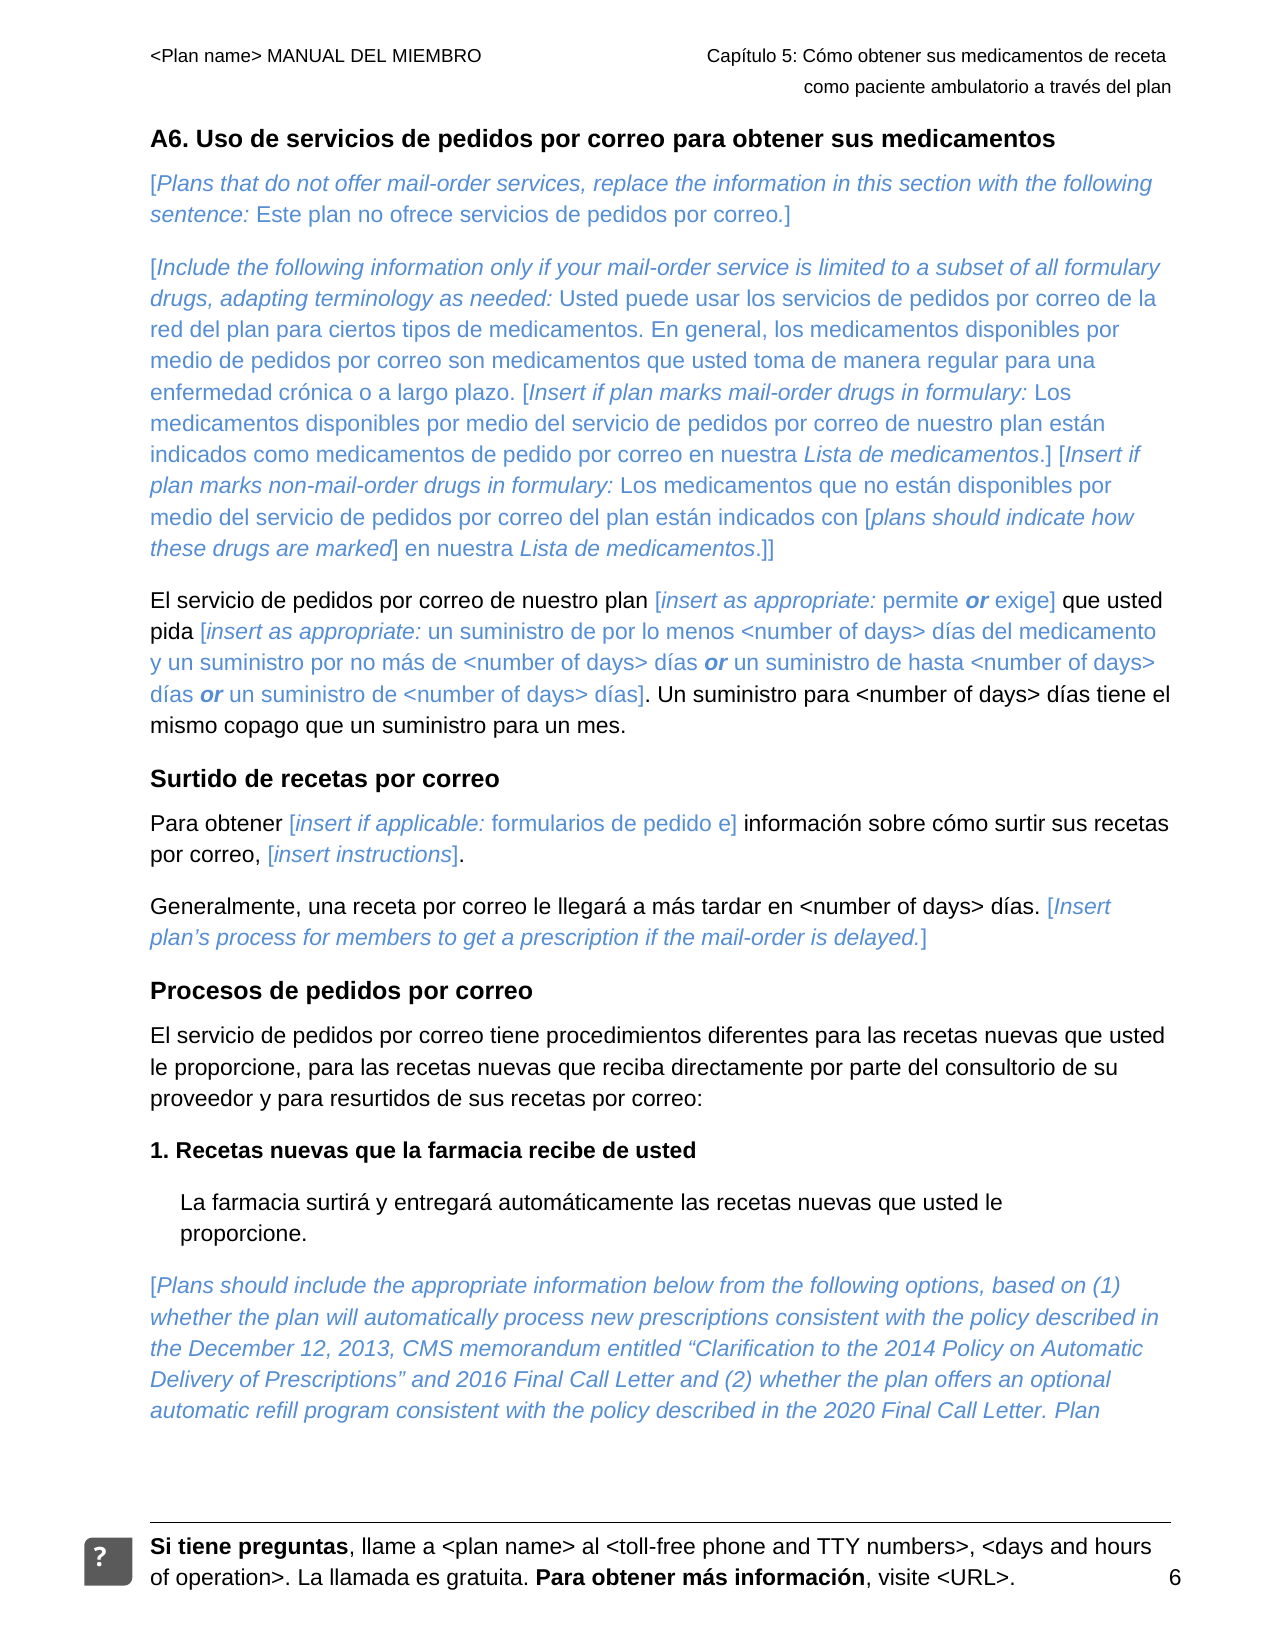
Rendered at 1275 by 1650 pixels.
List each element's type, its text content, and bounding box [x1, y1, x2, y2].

text Procesos de pedidos por correo [150, 973, 1096, 1006]
text La farmacia surtirá y entregará automáticamente las recetas nuevas que usted le proporcione. [180, 1185, 1096, 1248]
text Surtido de recetas por correo [150, 760, 1096, 794]
text [Include the following information only if your mail-order service is limited to a subset of all formulary drugs, adapting terminology as needed: Usted puede usar los servicios de pedidos por correo de la red del plan para ciertos tipos de medicamentos. En general, los medicamentos disponibles por medio de pedidos por correo son medicamentos que usted toma de manera regular para una enfermedad crónica o a largo plazo. [Insert if plan marks mail-order drugs in formulary: Los medicamentos disponibles por medio del servicio de pedidos por correo de nuestro plan están indicados como medicamentos de pedido por correo en nuestra Lista de medicamentos.] [Insert if plan marks non-mail-order drugs in formulary: Los medicamentos que no están disponibles por medio del servicio de pedidos por correo del plan están indicados con [plans should indicate how these drugs are marked] en nuestra Lista de medicamentos.]] [150, 250, 1171, 562]
text [Plans that do not offer mail-order services, replace the information in this section with the following sentence: Este plan no ofrece servicios de pedidos por correo.] [150, 167, 1171, 229]
text El servicio de pedidos por correo de nuestro plan [insert as appropriate: permite or exige] que usted pida [insert as appropriate: un suministro de por lo menos <number of days> días del medicamento y un suministro por no más de <number of days> días or un suministro de hasta <number of days> días or un suministro de <number of days> días]. Un suministro para <number of days> días tiene el mismo copago que un suministro para un mes. [150, 583, 1171, 739]
text El servicio de pedidos por correo tiene procedimientos diferentes para las recetas nuevas que usted le proporcione, para las recetas nuevas que reciba directamente por parte del consultorio de su proveedor y para resurtidos de sus recetas por correo: [150, 1019, 1171, 1112]
subtitle A6. Uso de servicios de pedidos por correo para obtener sus medicamentos [150, 121, 1096, 154]
text Generalmente, una receta por correo le llegará a más tardar en <number of days> días. [Insert plan’s process for members to get a prescription if the mail-order is delayed.] [150, 889, 1171, 952]
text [150, 1269, 1171, 1425]
text Para obtener [insert if applicable: formularios de pedido e] información sobre cómo surtir sus recetas por correo, [insert instructions]. [150, 806, 1171, 869]
list 1. Recetas nuevas que la farmacia recibe de usted [150, 1133, 1096, 1164]
